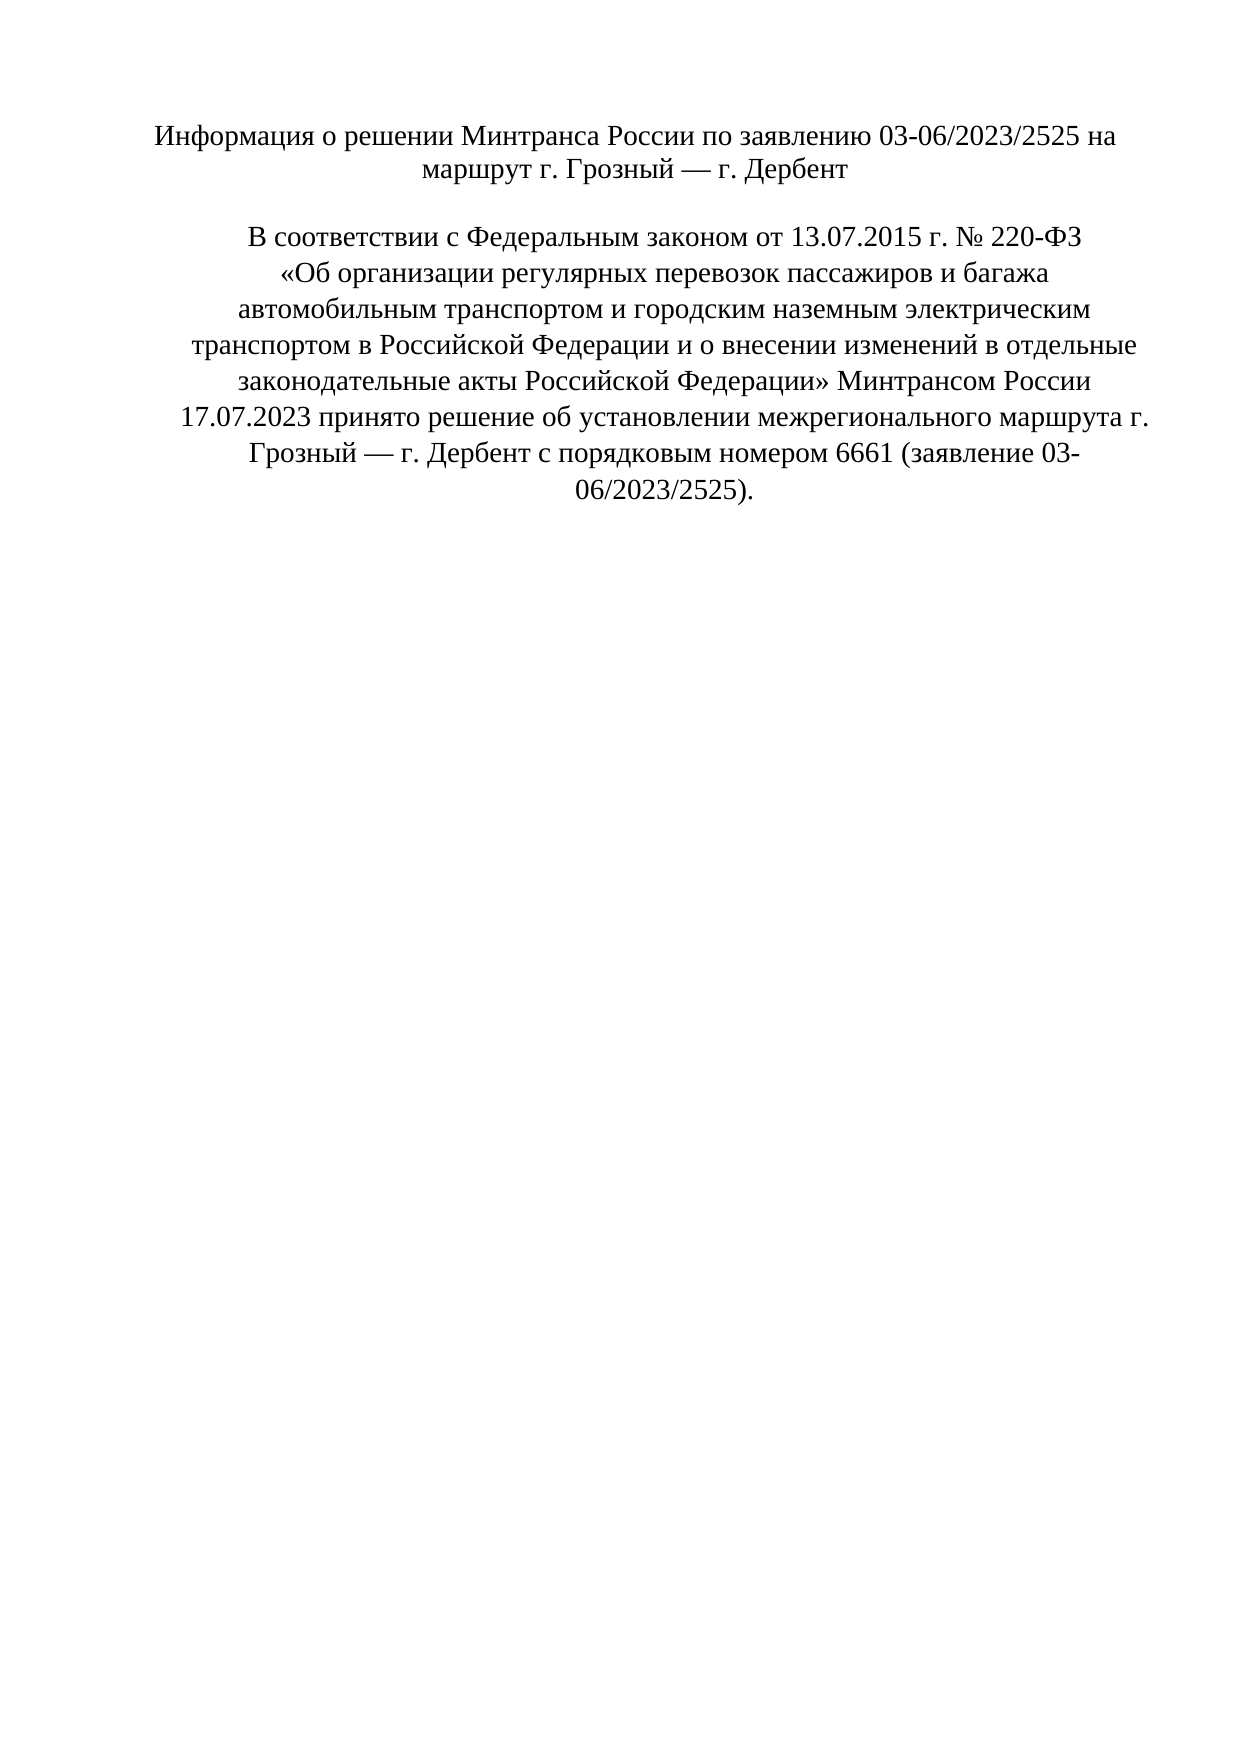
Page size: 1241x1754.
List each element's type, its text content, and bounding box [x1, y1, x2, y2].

text В соответствии с Федеральным законом от 13.07.2015 г. № 220-ФЗ «Об организации регулярных перевозок пассажиров и багажа автомобильным транспортом и городским наземным электрическим транспортом в Российской Федерации и о внесении изменений в отдельные законодательные акты Российской Федерации» Минтрансом России 17.07.2023 принято решение об установлении межрегионального маршрута г. Грозный — г. Дербент с порядковым номером 6661 (заявление 03-06/2023/2525). [177, 219, 1152, 505]
text Информация о решении Минтранса России по заявлению 03-06/2023/2525 на маршрут г. Грозный — г. Дербент [118, 118, 1152, 185]
